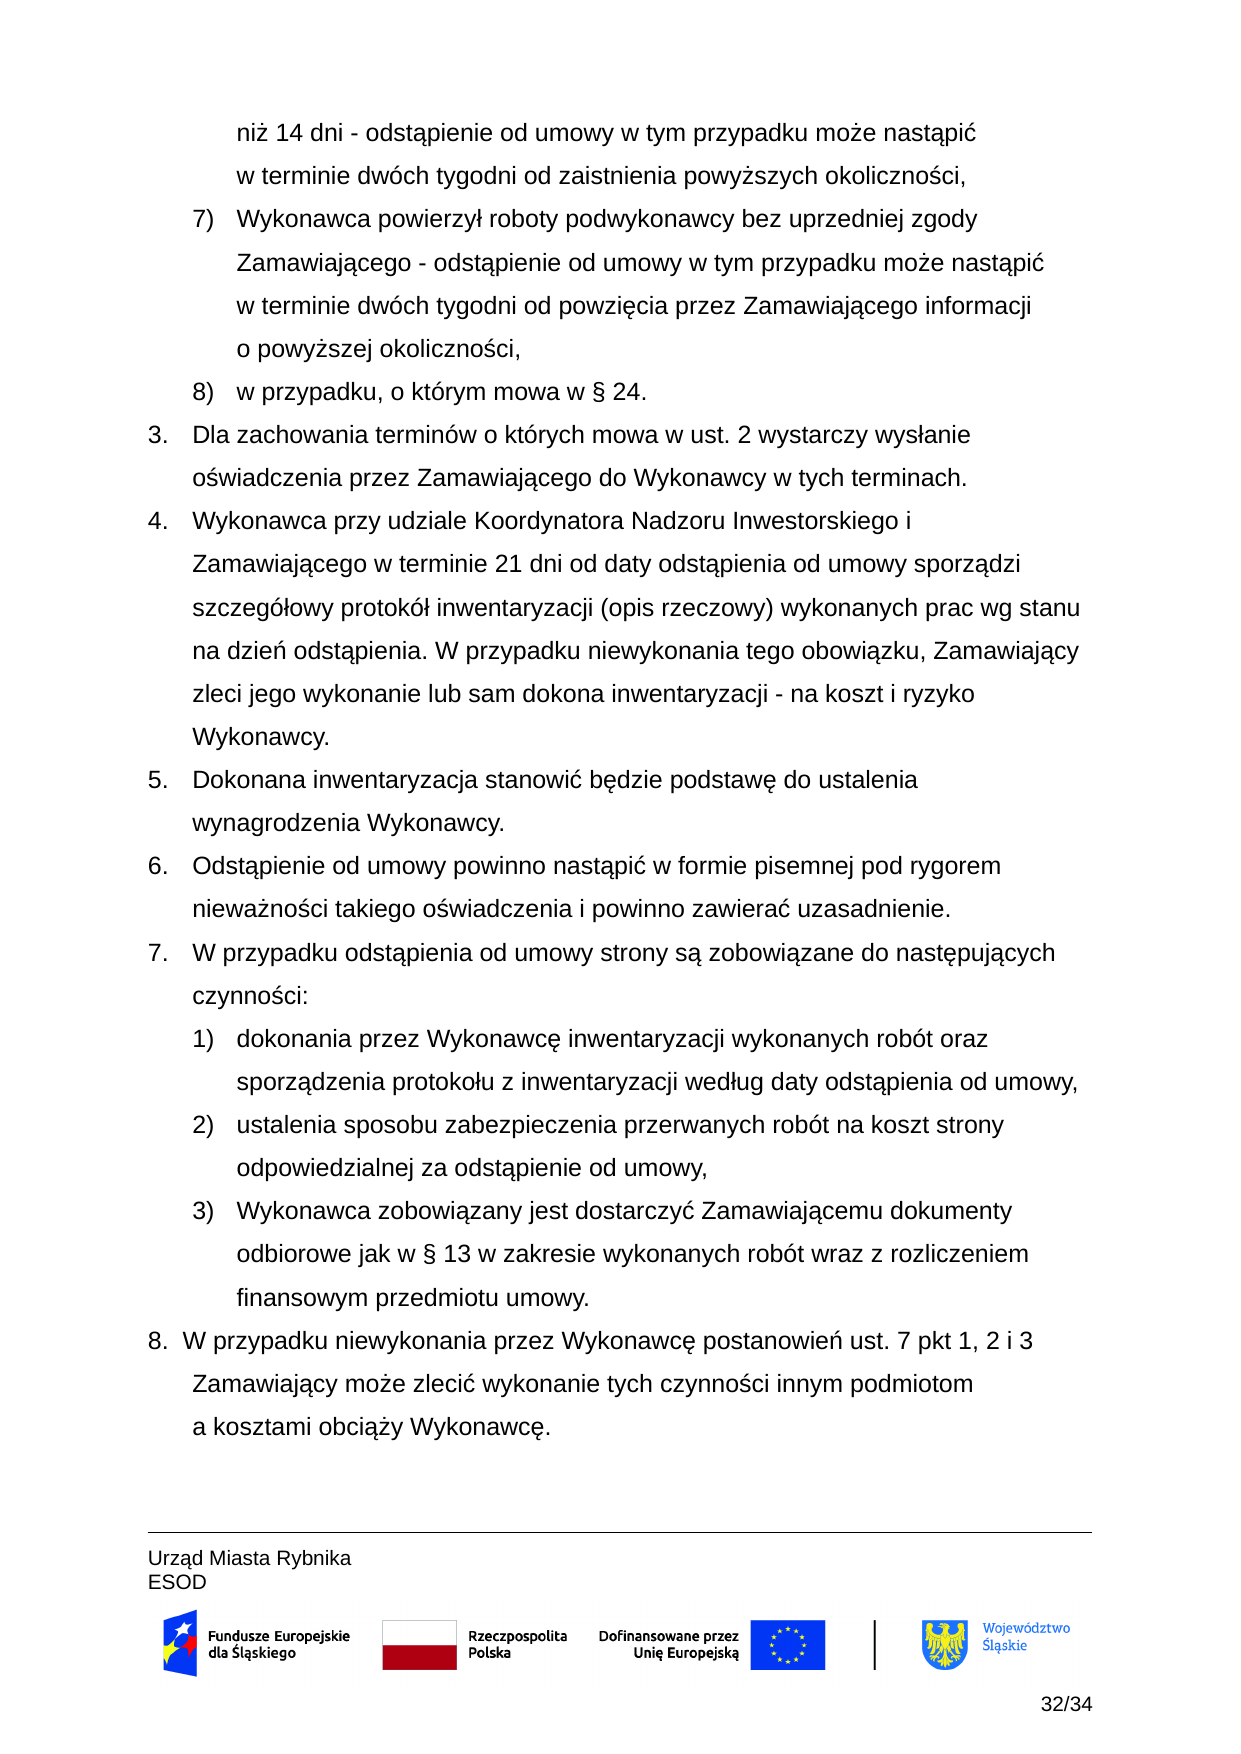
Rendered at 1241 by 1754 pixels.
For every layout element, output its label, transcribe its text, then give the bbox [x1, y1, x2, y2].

list Dla zachowania terminów o których mowa w ust. 2 wystarczy wysłanie oświadczenia przez Zamawiającego do Wykonawcy w tych terminach. [148, 420, 1090, 492]
list Odstąpienie od umowy powinno nastąpić w formie pisemnej pod rygorem nieważności takiego oświadczenia i powinno zawierać uzasadnienie. [148, 851, 1090, 923]
list dokonania przez Wykonawcę inwentaryzacji wykonanych robót oraz sporządzenia protokołu z inwentaryzacji według daty odstąpienia od umowy, [192, 1024, 1092, 1096]
list Wykonawca zobowiązany jest dostarczyć Zamawiającemu dokumenty odbiorowe jak w § 13 w zakresie wykonanych robót wraz z rozliczeniem finansowym przedmiotu umowy. [192, 1196, 1092, 1311]
picture [147, 1593, 1086, 1693]
text 8. W przypadku niewykonania przez Wykonawcę postanowień ust. 7 pkt 1, 2 i 3 Zamawiający może zlecić wykonanie tych czynności innym podmiotom a kosztami obciąży Wykonawcę. [148, 1326, 1092, 1441]
list ustalenia sposobu zabezpieczenia przerwanych robót na koszt strony odpowiedzialnej za odstąpienie od umowy, [192, 1110, 1092, 1182]
list W przypadku odstąpienia od umowy strony są zobowiązane do następujących czynności: [148, 937, 1090, 1009]
list w przypadku, o którym mowa w § 24. [192, 377, 1092, 406]
list Wykonawca powierzył roboty podwykonawcy bez uprzedniej zgody Zamawiającego - odstąpienie od umowy w tym przypadku może nastąpić w terminie dwóch tygodni od powzięcia przez Zamawiającego informacji o powyższej okoliczności, [192, 204, 1092, 362]
list Dokonana inwentaryzacja stanowić będzie podstawę do ustalenia wynagrodzenia Wykonawcy. [148, 765, 1090, 837]
list Wykonawca przy udziale Koordynatora Nadzoru Inwestorskiego i Zamawiającego w terminie 21 dni od daty odstąpienia od umowy sporządzi szczegółowy protokół inwentaryzacji (opis rzeczowy) wykonanych prac wg stanu na dzień odstąpienia. W przypadku niewykonania tego obowiązku, Zamawiający zleci jego wykonanie lub sam dokona inwentaryzacji - na koszt i ryzyko Wykonawcy. [148, 506, 1090, 751]
